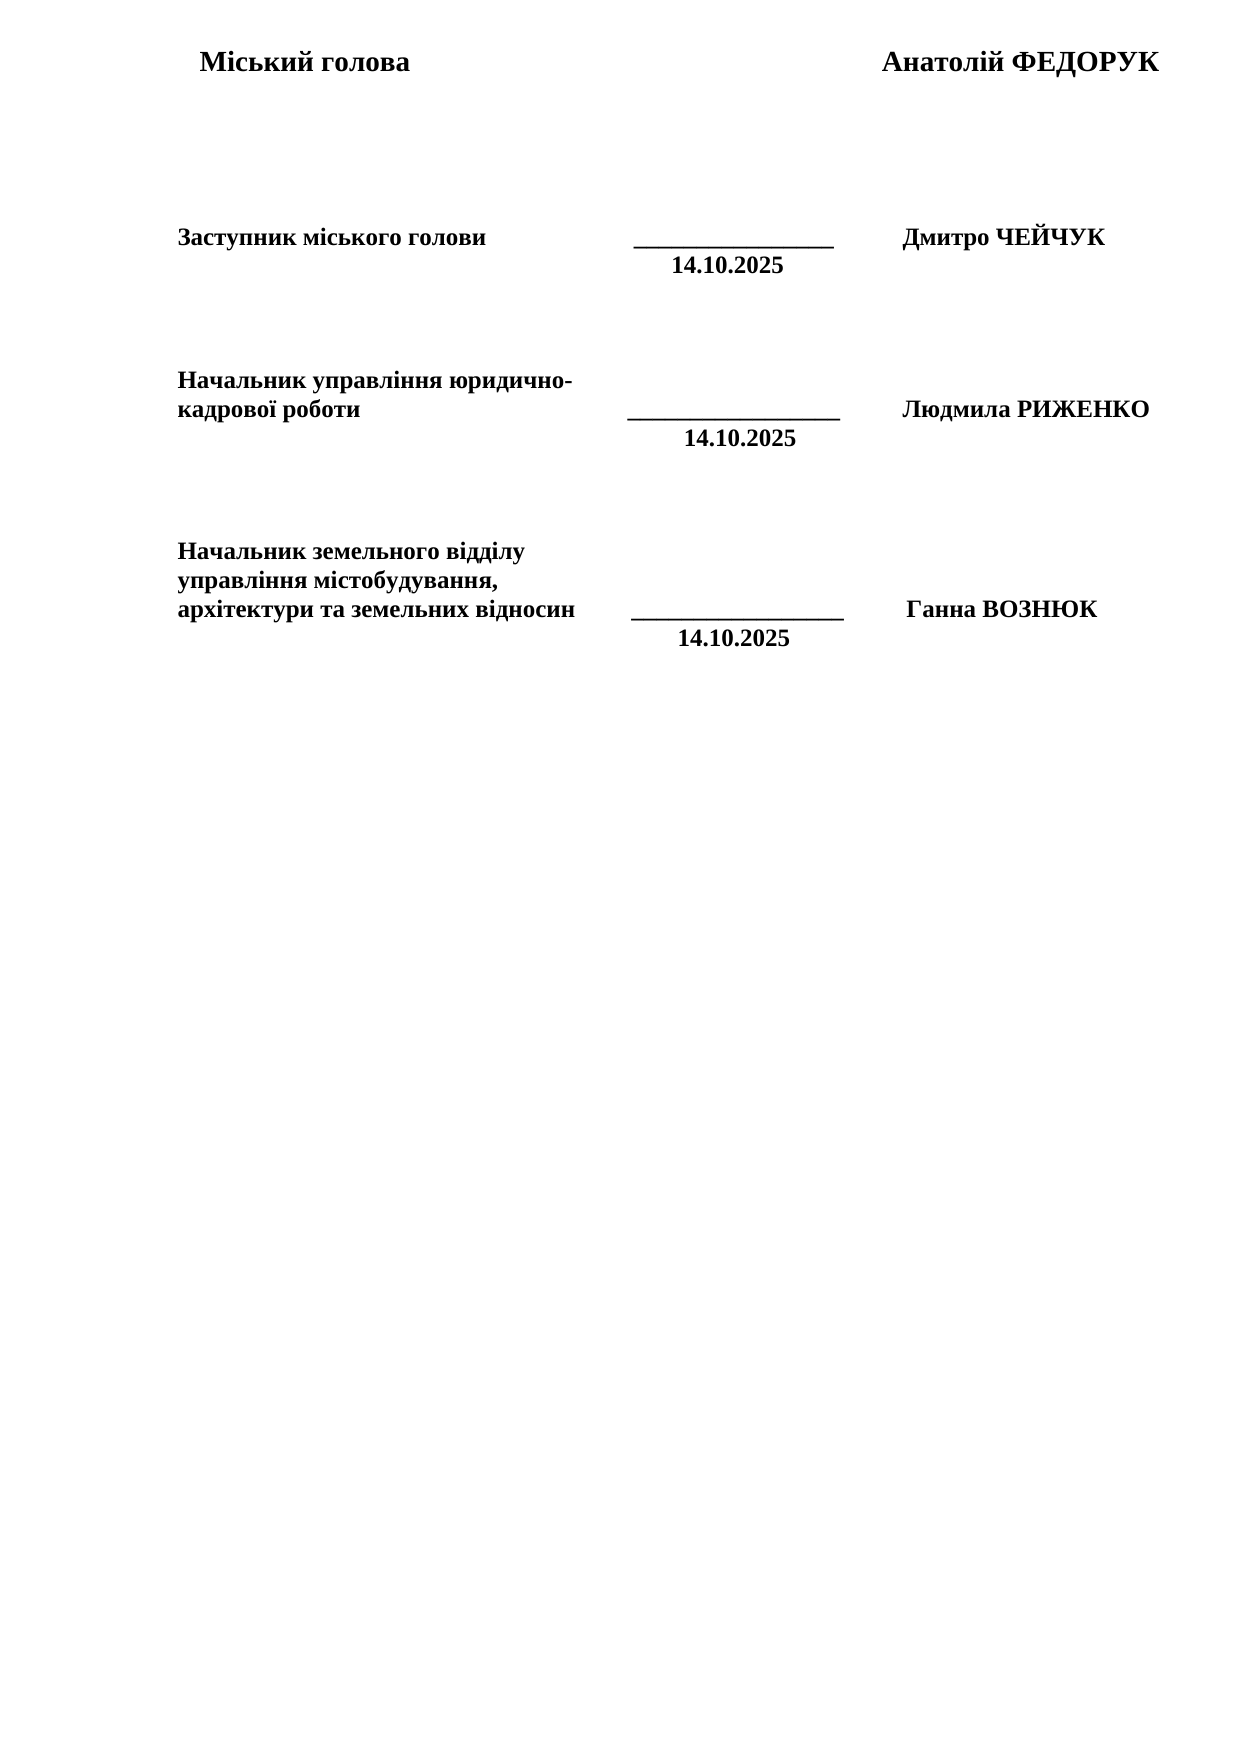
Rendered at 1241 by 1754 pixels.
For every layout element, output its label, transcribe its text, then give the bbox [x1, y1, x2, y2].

text управління містобудування, [177, 565, 1181, 594]
text 14.10.2025 [177, 423, 1181, 508]
text Заступник міського голови ________________ Дмитро ЧЕЙЧУК [177, 222, 1181, 250]
text Начальник земельного відділу [177, 536, 1181, 565]
text 14.10.2025 [177, 250, 1181, 279]
text кадрової роботи _________________ Людмила РИЖЕНКО [177, 394, 1181, 423]
text 14.10.2025 [177, 623, 1181, 651]
text Начальник управління юридично- [177, 337, 1181, 394]
text Міський голова Анатолій ФЕДОРУК [177, 44, 1181, 78]
text архітектури та земельних відносин _________________ Ганна ВОЗНЮК [177, 594, 1181, 623]
